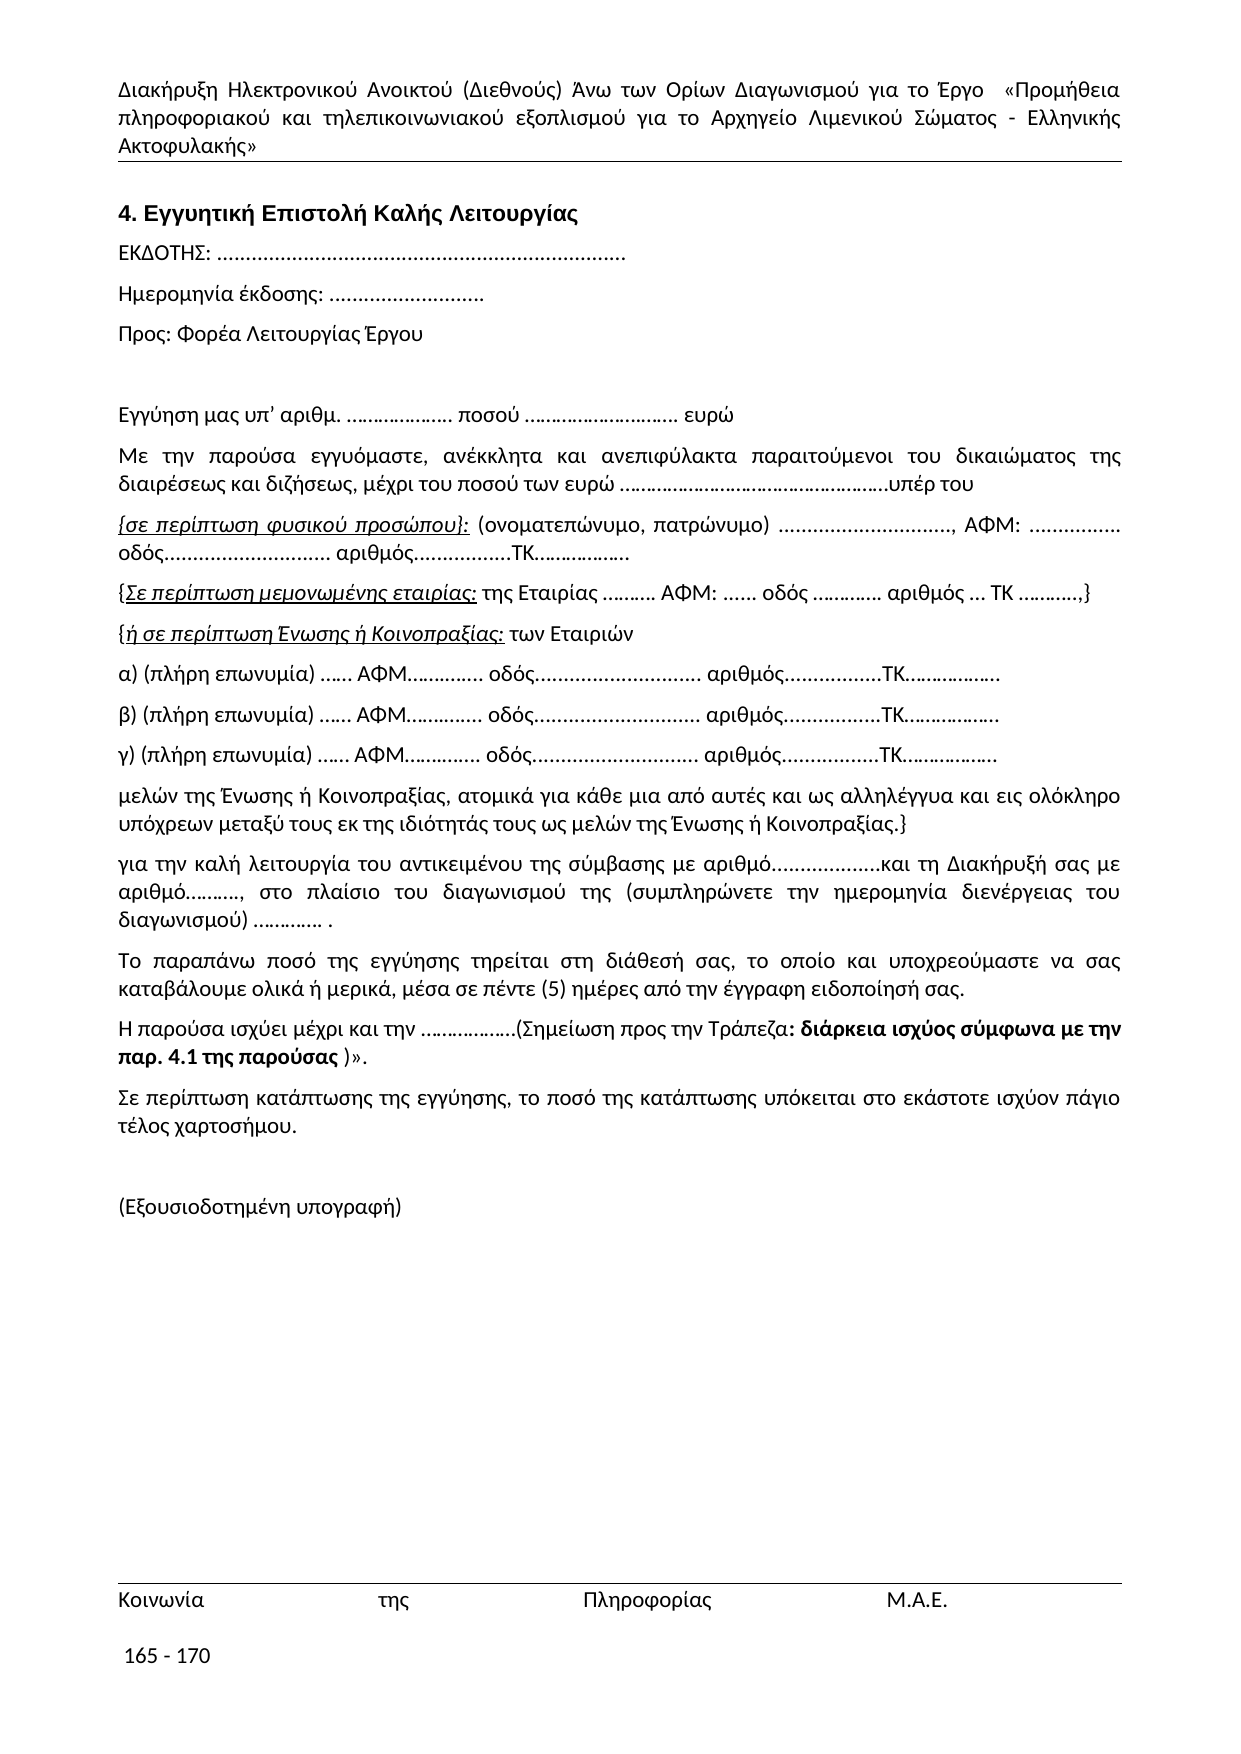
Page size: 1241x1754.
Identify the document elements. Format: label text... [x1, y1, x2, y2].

text Προς: Φορέα Λειτουργίας Έργου [118, 319, 1122, 348]
text {Σε περίπτωση μεμονωμένης εταιρίας: της Εταιρίας ………. ΑΦΜ: ...... οδός …………. αριθμός … ΤΚ ………..,} [118, 578, 1122, 606]
text για την καλή λειτουργία του αντικειμένου της σύμβασης με αριθμό...................και τη Διακήρυξή σας με αριθμό………., στο πλαίσιο του διαγωνισμού της (συμπληρώνετε την ημερομηνία διενέργειας του διαγωνισμού) …………. . [118, 849, 1122, 933]
text Με την παρούσα εγγυόμαστε, ανέκκλητα και ανεπιφύλακτα παραιτούμενοι του δικαιώματος της διαιρέσεως και διζήσεως, μέχρι του ποσού των ευρώ ……………………………………………υπέρ του [118, 441, 1122, 497]
text μελών της Ένωσης ή Κοινοπραξίας, ατομικά για κάθε μια από αυτές και ως αλληλέγγυα και εις ολόκληρο υπόχρεων μεταξύ τους εκ της ιδιότητάς τους ως μελών της Ένωσης ή Κοινοπραξίας.} [118, 781, 1122, 837]
text ΕΚΔΟΤΗΣ: ....................................................................... [118, 238, 1122, 267]
subtitle 4. Εγγυητική Επιστολή Καλής Λειτουργίας [118, 200, 1122, 226]
text α) (πλήρη επωνυμία) …… ΑΦΜ…….….... οδός............................. αριθμός.................ΤΚ……………… [118, 659, 1122, 687]
text γ) (πλήρη επωνυμία) …… ΑΦΜ…….….... οδός............................. αριθμός.................ΤΚ……………… [118, 740, 1122, 768]
text Η παρούσα ισχύει μέχρι και την ………………(Σημείωση προς την Τράπεζα: διάρκεια ισχύος σύμφωνα με την παρ. 4.1 της παρούσας )». [118, 1014, 1122, 1071]
text {ή σε περίπτωση Ένωσης ή Κοινοπραξίας: των Εταιριών [118, 619, 1122, 647]
text (Εξουσιοδοτημένη υπογραφή) [118, 1192, 1122, 1220]
text β) (πλήρη επωνυμία) …… ΑΦΜ…….….... οδός............................. αριθμός.................ΤΚ……………… [118, 700, 1122, 728]
text {σε περίπτωση φυσικού προσώπου}: (ονοματεπώνυμο, πατρώνυμο) .............................., ΑΦΜ: ................ οδός............................. αριθμός.................ΤΚ……………… [118, 510, 1122, 566]
text Σε περίπτωση κατάπτωσης της εγγύησης, το ποσό της κατάπτωσης υπόκειται στο εκάστοτε ισχύον πάγιο τέλος χαρτοσήμου. [118, 1083, 1122, 1139]
text Εγγύηση μας υπ’ αριθμ. ……………….. ποσού ………………….……. ευρώ [118, 401, 1122, 429]
text Ημερομηνία έκδοσης: ........................... [118, 279, 1122, 307]
text Το παραπάνω ποσό της εγγύησης τηρείται στη διάθεσή σας, το οποίο και υποχρεούμαστε να σας καταβάλουμε ολικά ή μερικά, μέσα σε πέντε (5) ημέρες από την έγγραφη ειδοποίησή σας. [118, 946, 1122, 1002]
